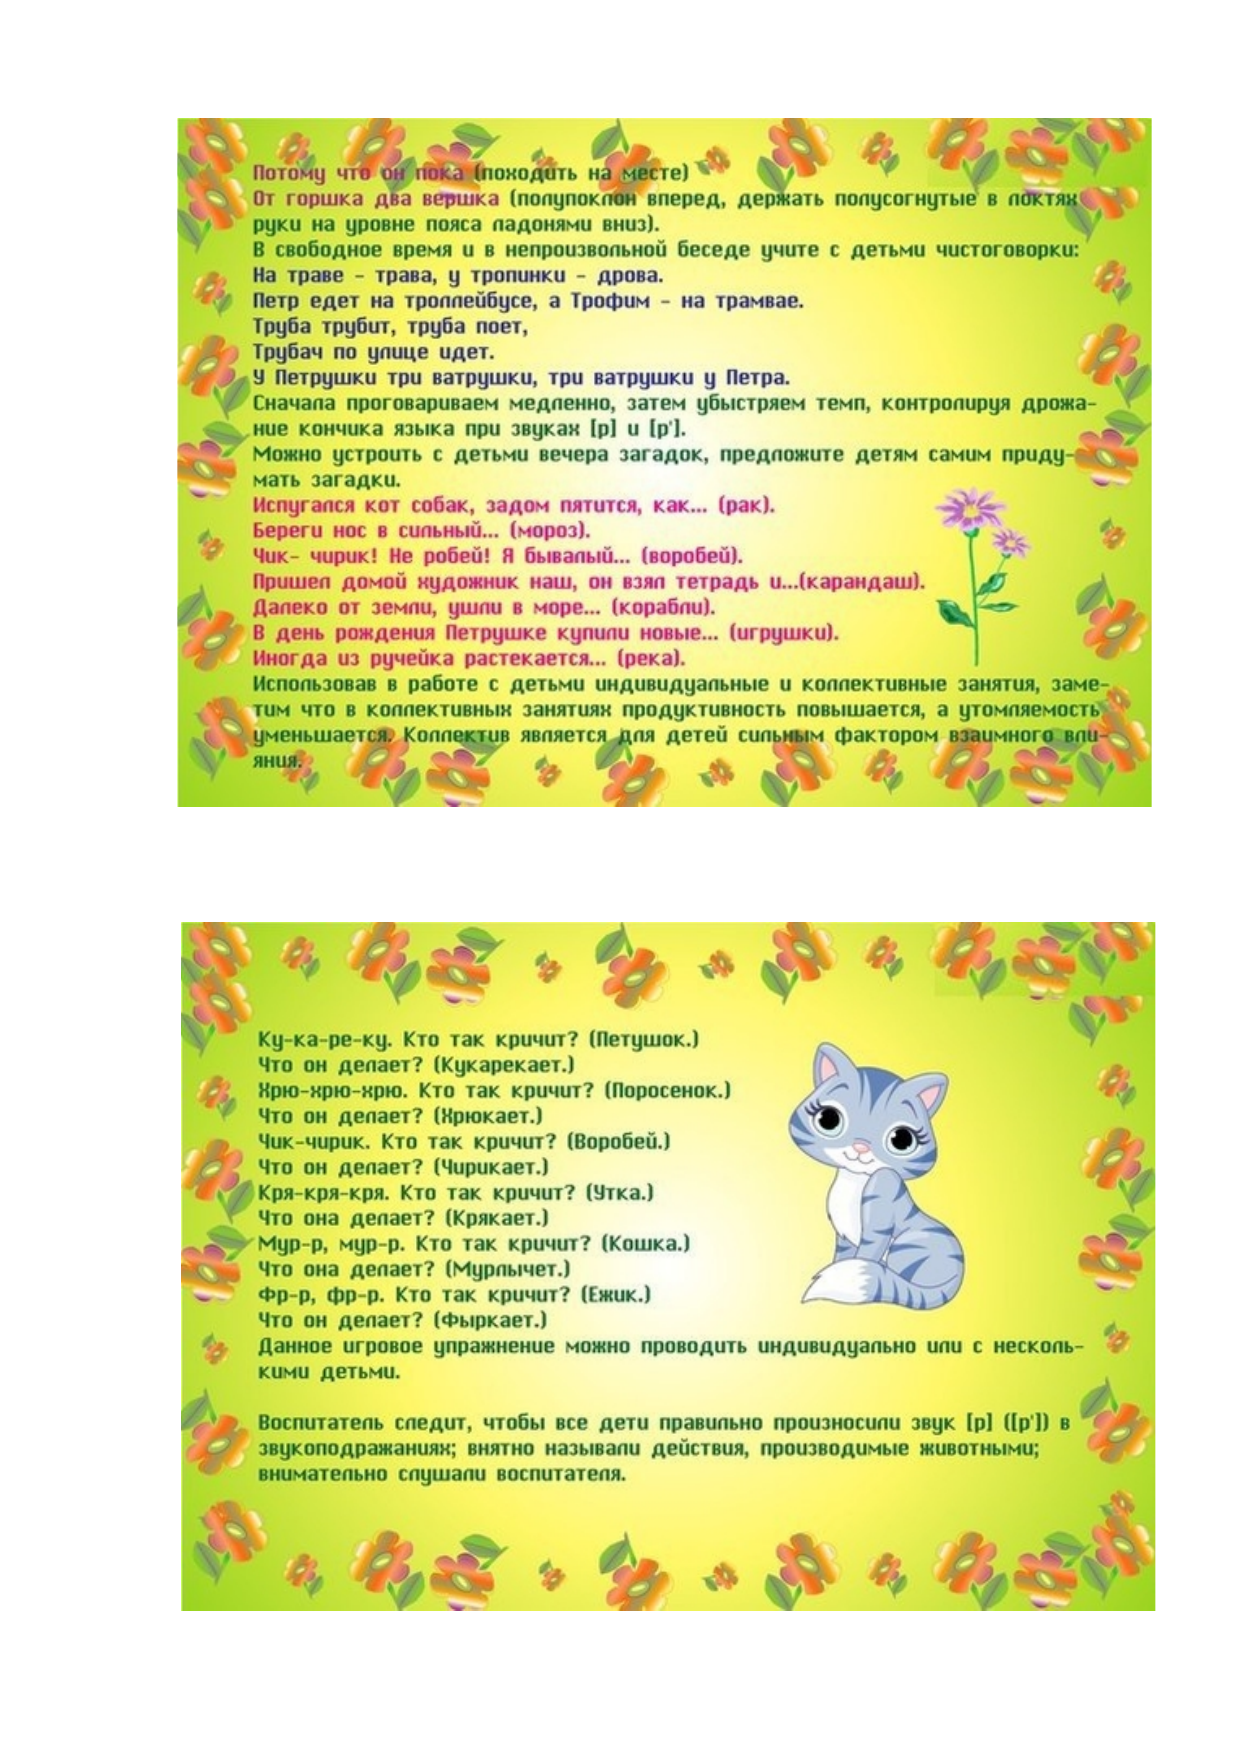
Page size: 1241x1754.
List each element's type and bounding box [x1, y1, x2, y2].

picture [177, 118, 1152, 807]
picture [181, 922, 1156, 1611]
